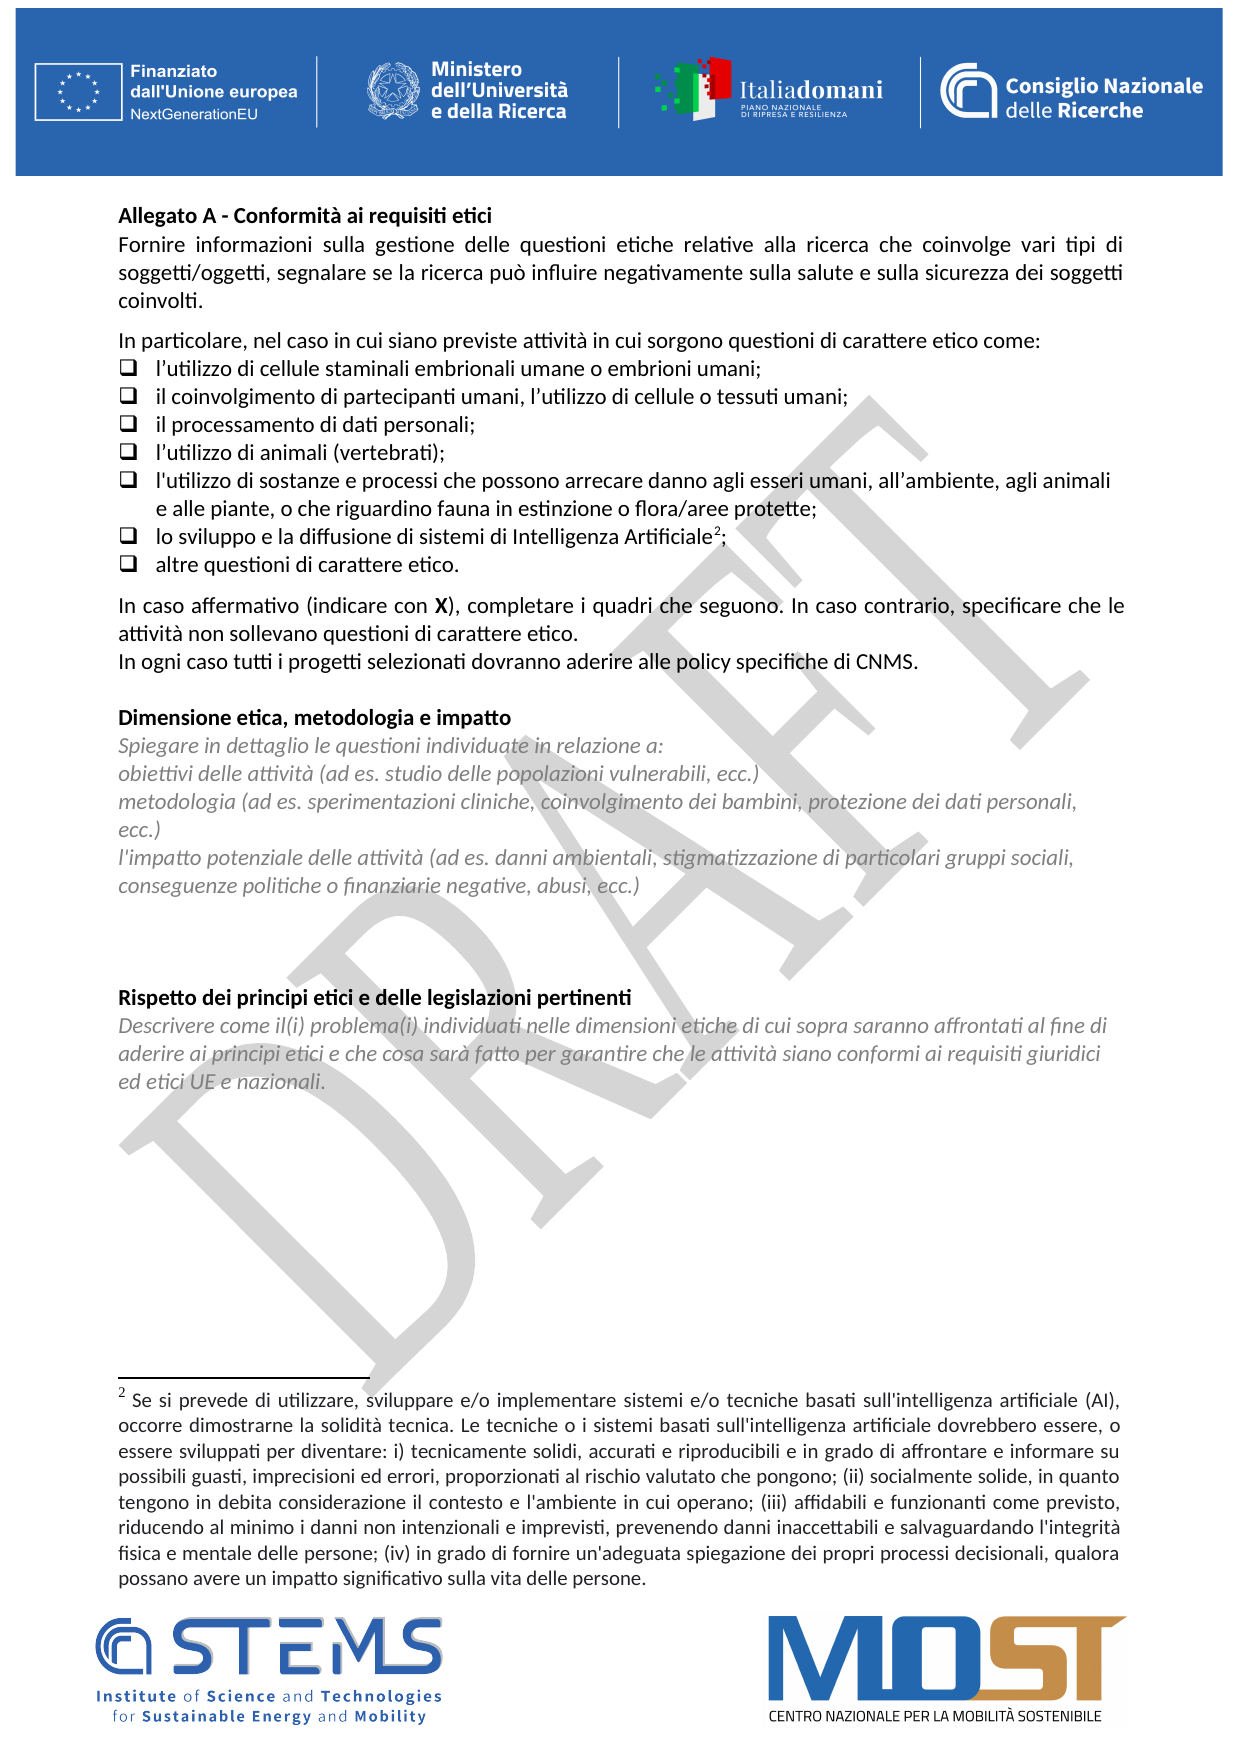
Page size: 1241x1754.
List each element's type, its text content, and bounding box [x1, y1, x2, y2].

list il processamento di dati personali; [118, 410, 1126, 438]
text Fornire informazioni sulla gestione delle questioni etiche relative alla ricerca che coinvolge vari tipi di soggetti/oggetti, segnalare se la ricerca può influire negativamente sulla salute e sulla sicurezza dei soggetti coinvolti. [118, 230, 1126, 314]
text Descrivere come il(i) problema(i) individuati nelle dimensioni etiche di cui sopra saranno affrontati al fine di aderire ai principi etici e che cosa sarà fatto per garantire che le attività siano conformi ai requisiti giuridici ed etici UE e nazionali. [118, 1011, 1126, 1095]
text obiettivi delle attività (ad es. studio delle popolazioni vulnerabili, ecc.) [118, 759, 1126, 787]
text Dimensione etica, metodologia e impatto [118, 703, 1126, 731]
text In ogni caso tutti i progetti selezionati dovranno aderire alle policy specifiche di CNMS. [118, 647, 1126, 675]
list l’utilizzo di animali (vertebrati); [118, 438, 1126, 466]
list lo sviluppo e la diffusione di sistemi di Intelligenza Artificiale; [118, 522, 1126, 550]
text Spiegare in dettaglio le questioni individuate in relazione a: [118, 731, 1126, 759]
list altre questioni di carattere etico. [118, 550, 1126, 578]
text Rispetto dei principi etici e delle legislazioni pertinenti [118, 983, 1126, 1011]
list il coinvolgimento di partecipanti umani, l’utilizzo di cellule o tessuti umani; [118, 382, 1126, 410]
text In caso affermativo (indicare con X), completare i quadri che seguono. In caso contrario, specificare che le attività non sollevano questioni di carattere etico. [118, 591, 1126, 647]
picture [15, 8, 1223, 176]
list l'utilizzo di sostanze e processi che possono arrecare danno agli esseri umani, all’ambiente, agli animali e alle piante, o che riguardino fauna in estinzione o flora/aree protette; [118, 466, 1126, 522]
picture [95, 1611, 443, 1727]
picture [762, 1611, 1129, 1728]
text metodologia (ad es. sperimentazioni cliniche, coinvolgimento dei bambini, protezione dei dati personali, ecc.) [118, 787, 1126, 843]
text Allegato A - Conformità ai requisiti etici [118, 202, 1126, 230]
list l’utilizzo di cellule staminali embrionali umane o embrioni umani; [118, 354, 1126, 382]
text In particolare, nel caso in cui siano previste attività in cui sorgono questioni di carattere etico come: [118, 326, 1126, 354]
text l'impatto potenziale delle attività (ad es. danni ambientali, stigmatizzazione di particolari gruppi sociali, conseguenze politiche o finanziarie negative, abusi, ecc.) [118, 843, 1126, 899]
